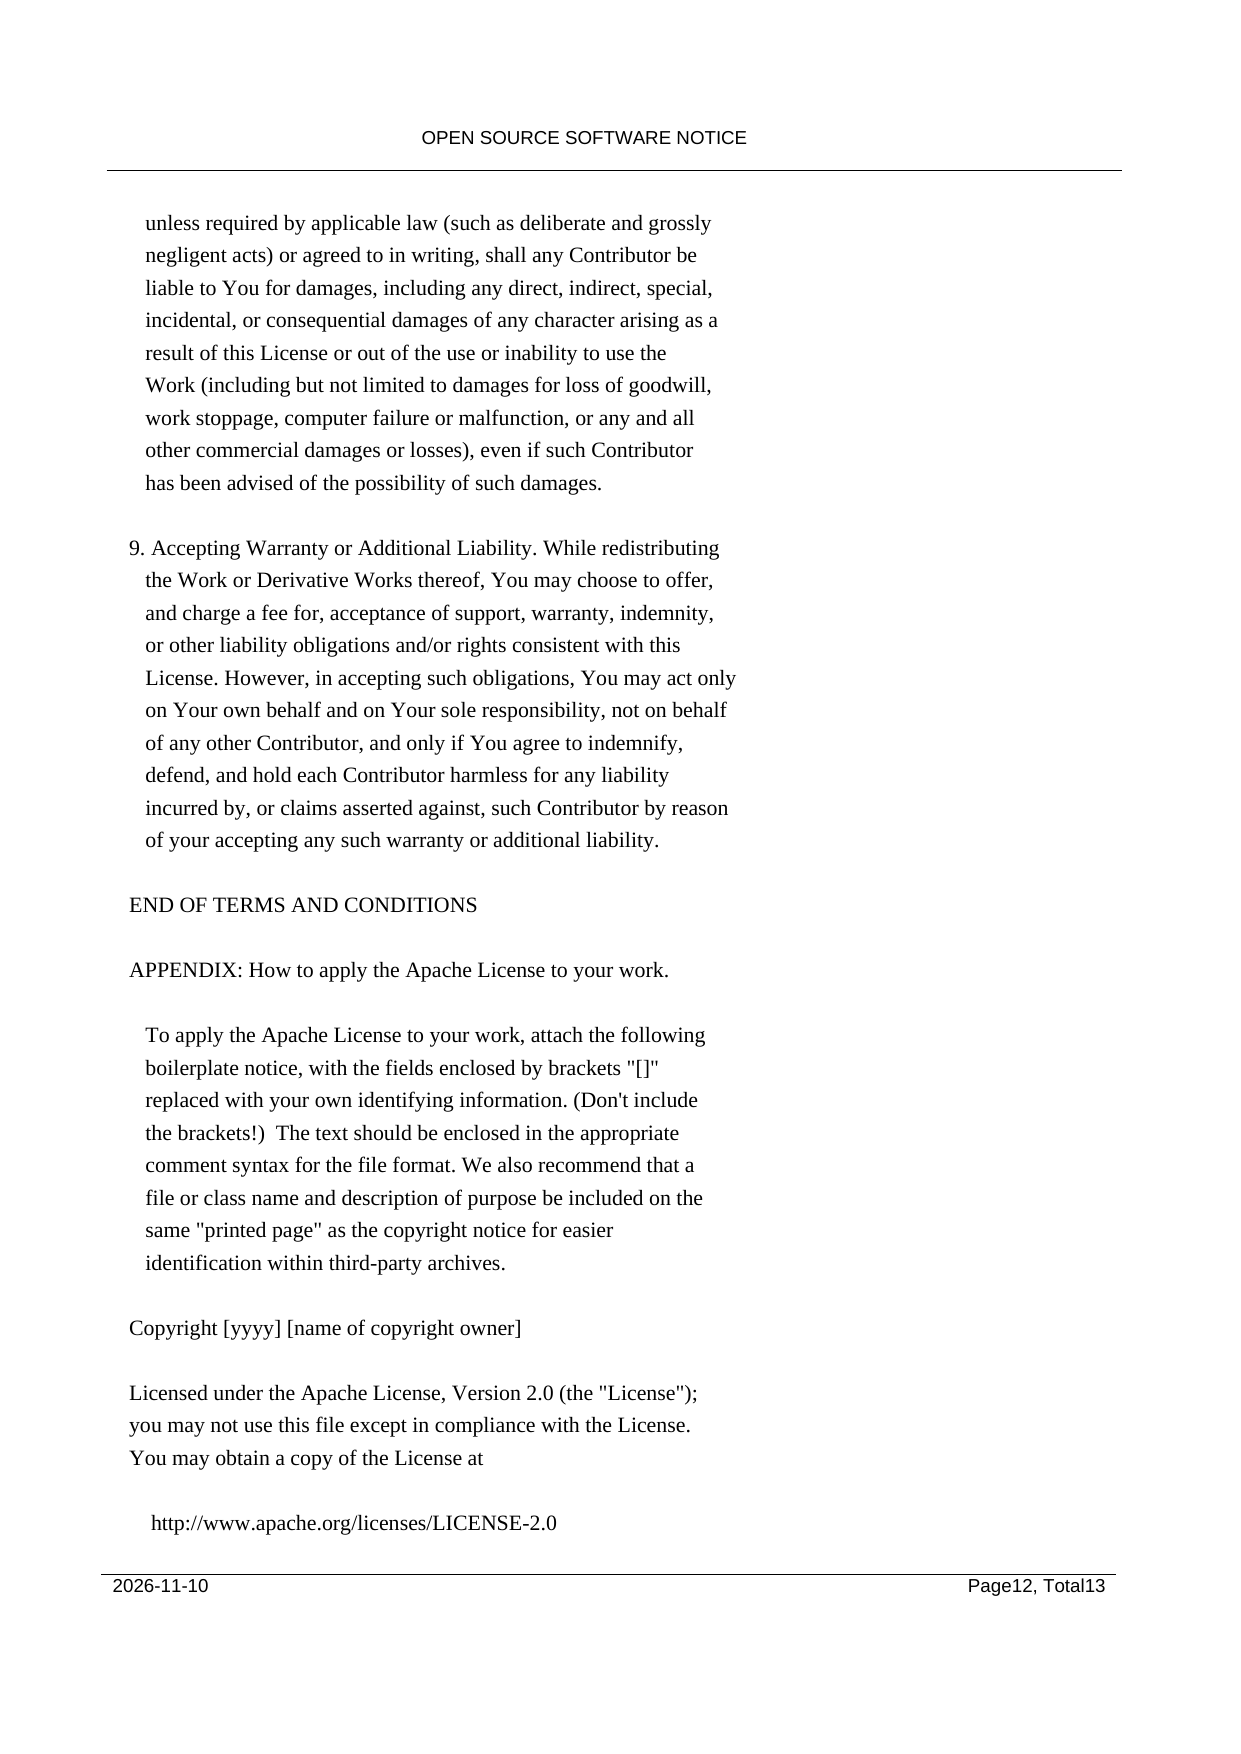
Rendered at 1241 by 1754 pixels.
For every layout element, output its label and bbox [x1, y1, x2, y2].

text [112, 206, 1128, 1539]
